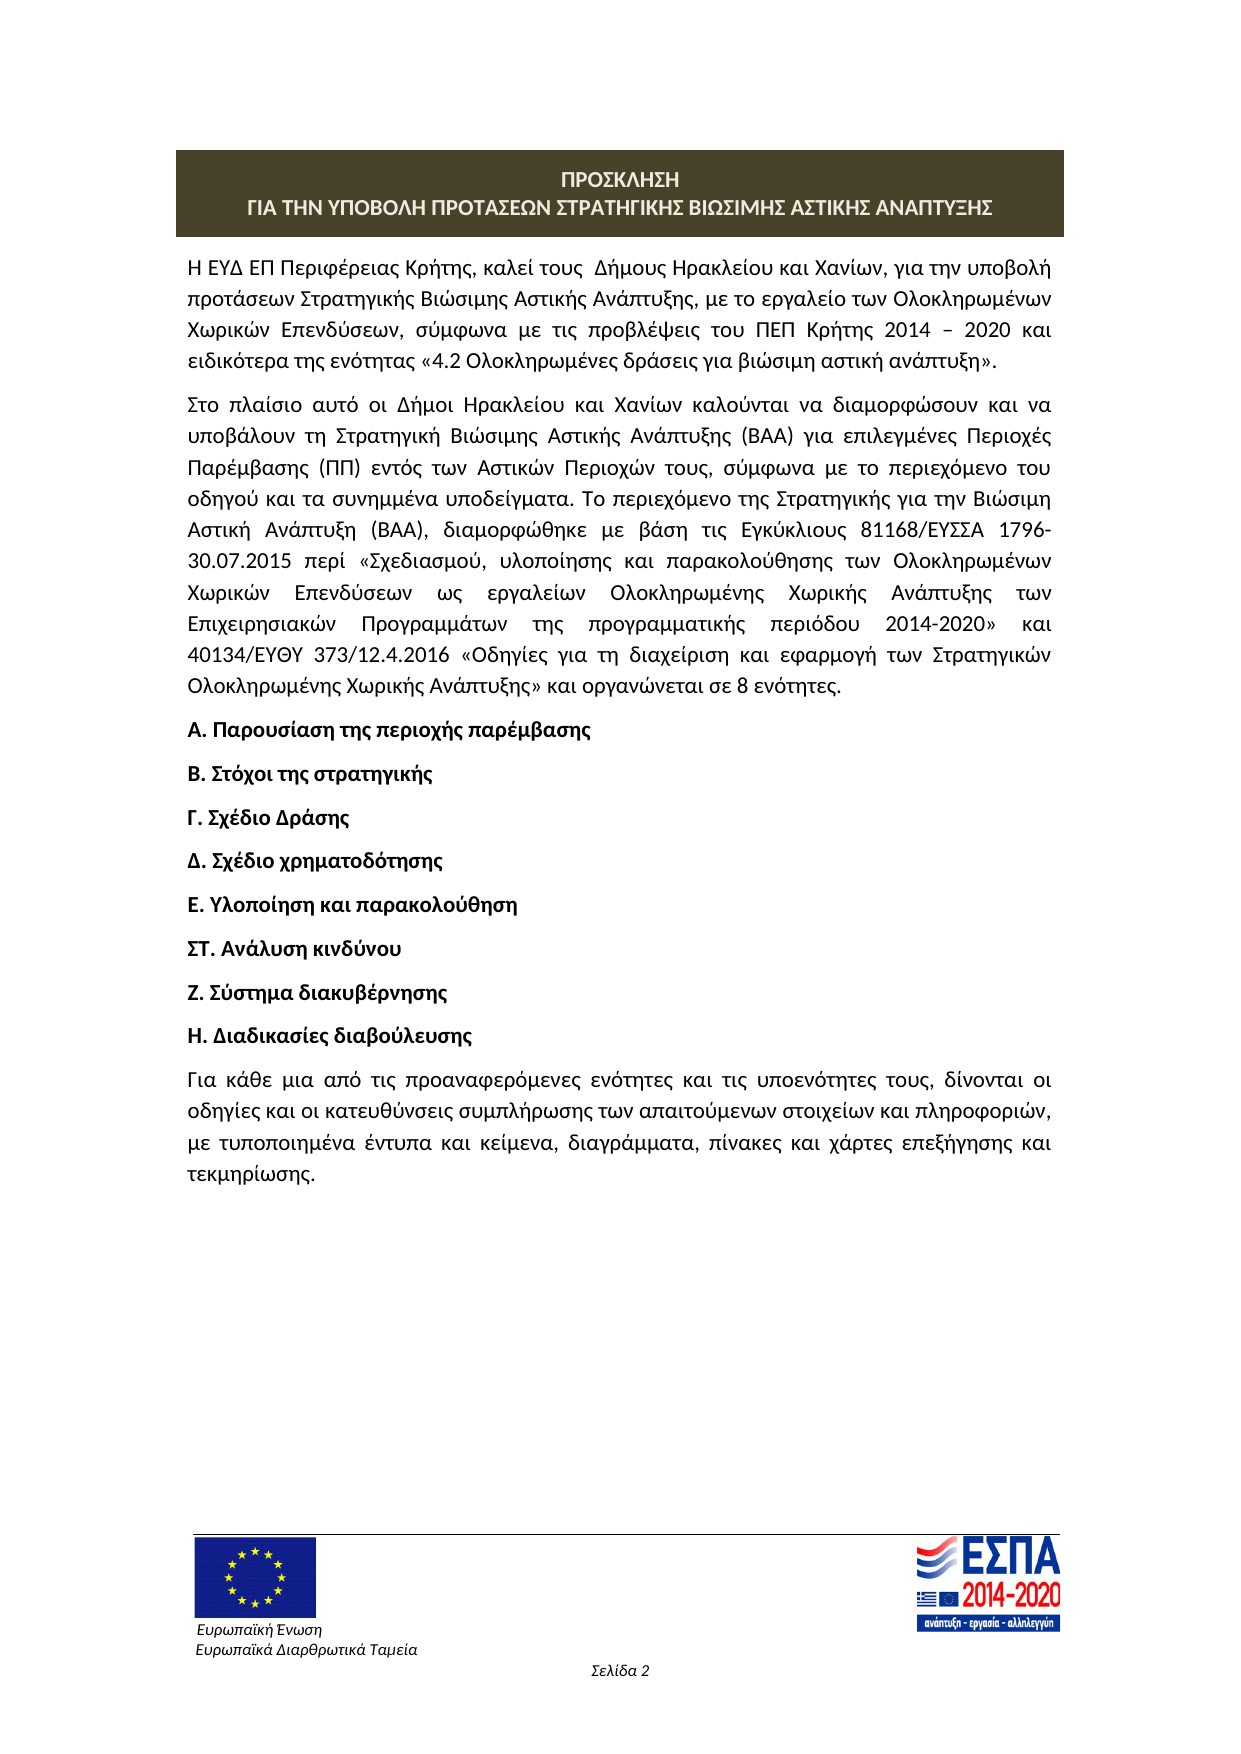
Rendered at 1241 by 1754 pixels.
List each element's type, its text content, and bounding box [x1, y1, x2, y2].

text Γ. Σχέδιο Δράσης [187, 800, 1053, 831]
text Για κάθε μια από τις προαναφερόμενες ενότητες και τις υποενότητες τους, δίνονται οι οδηγίες και οι κατευθύνσεις συμπλήρωσης των απαιτούμενων στοιχείων και πληροφοριών, με τυποποιημένα έντυπα και κείμενα, διαγράμματα, πίνακες και χάρτες επεξήγησης και τεκμηρίωσης. [187, 1062, 1053, 1187]
picture [192, 1535, 318, 1620]
text Β. Στόχοι της στρατηγικής [187, 756, 1053, 787]
text ΣΤ. Ανάλυση κινδύνου [187, 931, 1053, 962]
text Η ΕΥΔ ΕΠ Περιφέρειας Κρήτης, καλεί τους Δήμους Ηρακλείου και Χανίων, για την υποβολή προτάσεων Στρατηγικής Βιώσιμης Αστικής Ανάπτυξης, με το εργαλείο των Ολοκληρωμένων Χωρικών Επενδύσεων, σύμφωνα με τις προβλέψεις του ΠΕΠ Κρήτης 2014 – 2020 και ειδικότερα της ενότητας «4.2 Ολοκληρωμένες δράσεις για βιώσιμη αστική ανάπτυξη». [187, 250, 1053, 375]
text Στο πλαίσιο αυτό οι Δήμοι Ηρακλείου και Χανίων καλούνται να διαμορφώσουν και να υποβάλουν τη Στρατηγική Βιώσιμης Αστικής Ανάπτυξης (ΒΑΑ) για επιλεγμένες Περιοχές Παρέμβασης (ΠΠ) εντός των Αστικών Περιοχών τους, σύμφωνα με το περιεχόμενο του οδηγού και τα συνημμένα υποδείγματα. Το περιεχόμενο της Στρατηγικής για την Βιώσιμη Αστική Ανάπτυξη (ΒΑΑ), διαμορφώθηκε με βάση τις Εγκύκλιους 81168/ΕΥΣΣΑ 1796-30.07.2015 περί «Σχεδιασμού, υλοποίησης και παρακολούθησης των Ολοκληρωμένων Χωρικών Επενδύσεων ως εργαλείων Ολοκληρωμένης Χωρικής Ανάπτυξης των Επιχειρησιακών Προγραμμάτων της προγραμματικής περιόδου 2014-2020» και 40134/ΕΥΘΥ 373/12.4.2016 «Οδηγίες για τη διαχείριση και εφαρμογή των Στρατηγικών Ολοκληρωμένης Χωρικής Ανάπτυξης» και οργανώνεται σε 8 ενότητες. [187, 387, 1053, 700]
text Ε. Υλοποίηση και παρακολούθηση [187, 887, 1053, 918]
text Η. Διαδικασίες διαβούλευσης [187, 1018, 1053, 1050]
text Ζ. Σύστημα διακυβέρνησης [187, 975, 1053, 1006]
table_header ΠΡΟΣΚΛΗΣΗ ΓΙΑ ΤΗΝ ΥΠΟΒΟΛΗ ΠΡΟΤΑΣΕΩΝ ΣΤΡΑΤΗΓΙΚΗΣ ΒΙΩΣΙΜΗΣ ΑΣΤΙΚΗΣ ΑΝΑΠΤΥΞΗΣ [176, 150, 1064, 237]
text Δ. Σχέδιο χρηματοδότησης [187, 843, 1053, 875]
picture [916, 1535, 1060, 1632]
text Α. Παρουσίαση της περιοχής παρέμβασης [187, 712, 1053, 743]
